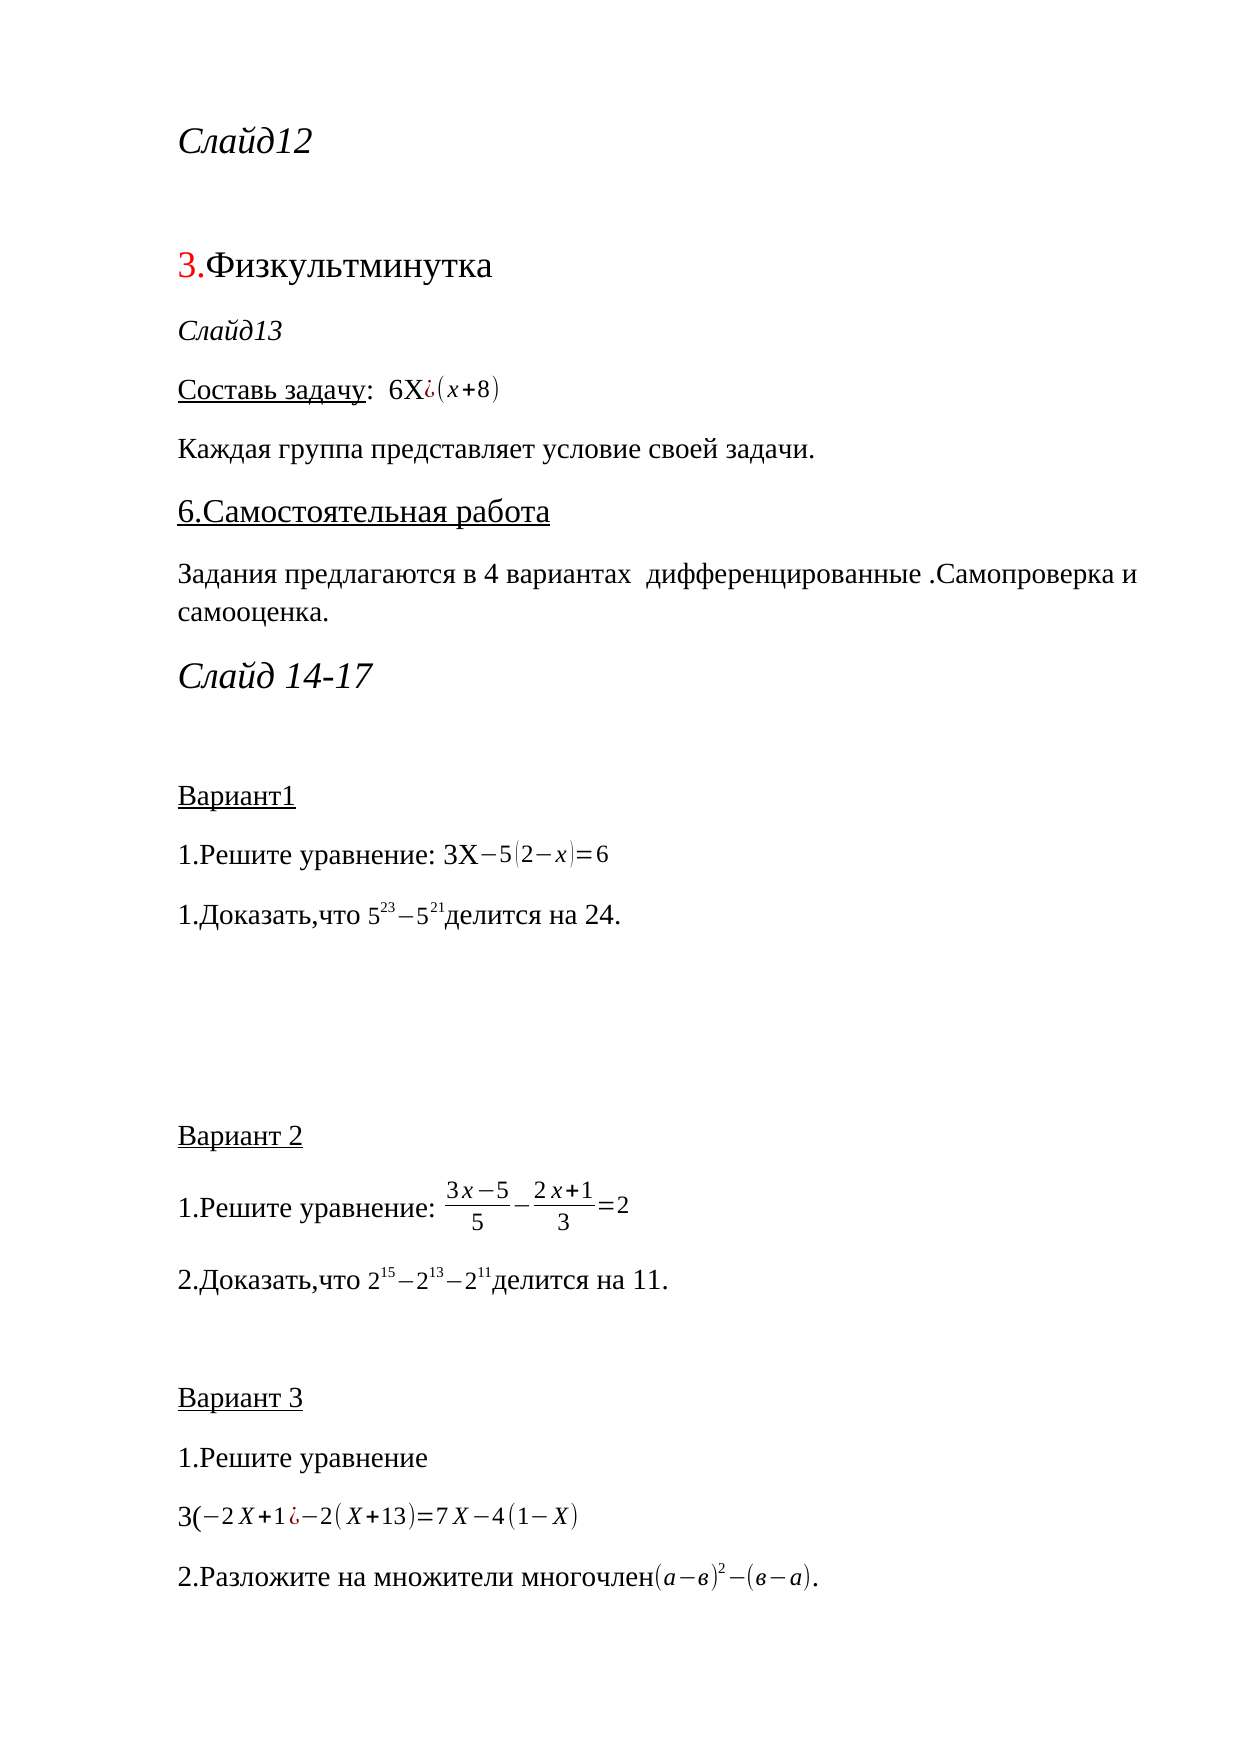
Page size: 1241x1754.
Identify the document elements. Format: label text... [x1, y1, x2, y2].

text 1.Решите уравнение [177, 1440, 1152, 1473]
text Составь задачу: 6Х [177, 372, 1152, 406]
text 2.Доказать,что делится на 11. [177, 1262, 1152, 1295]
text Вариант 2 [177, 1118, 1152, 1151]
text 1.Доказать,что делится на 24. [177, 897, 1152, 930]
text Вариант1 [177, 778, 1152, 812]
text 1.Решите уравнение: 3Х [177, 837, 1152, 871]
text Каждая группа представляет условие своей задачи. [177, 432, 1152, 465]
text 3( [177, 1499, 1152, 1533]
text Слайд 14-17 [177, 654, 1152, 697]
text 3.Физкультминутка [177, 242, 1152, 286]
text Вариант 3 [177, 1381, 1152, 1414]
text Слайд12 [177, 118, 1152, 161]
text Слайд13 [177, 313, 1152, 346]
text 2.Разложите на множители многочлен. [177, 1559, 1152, 1592]
text 6.Самостоятельная работа [177, 491, 1152, 529]
text 1.Решите уравнение: [177, 1177, 1152, 1236]
text Задания предлагаются в 4 вариантах дифференцированные .Самопроверка и самооценка. [177, 556, 1152, 628]
